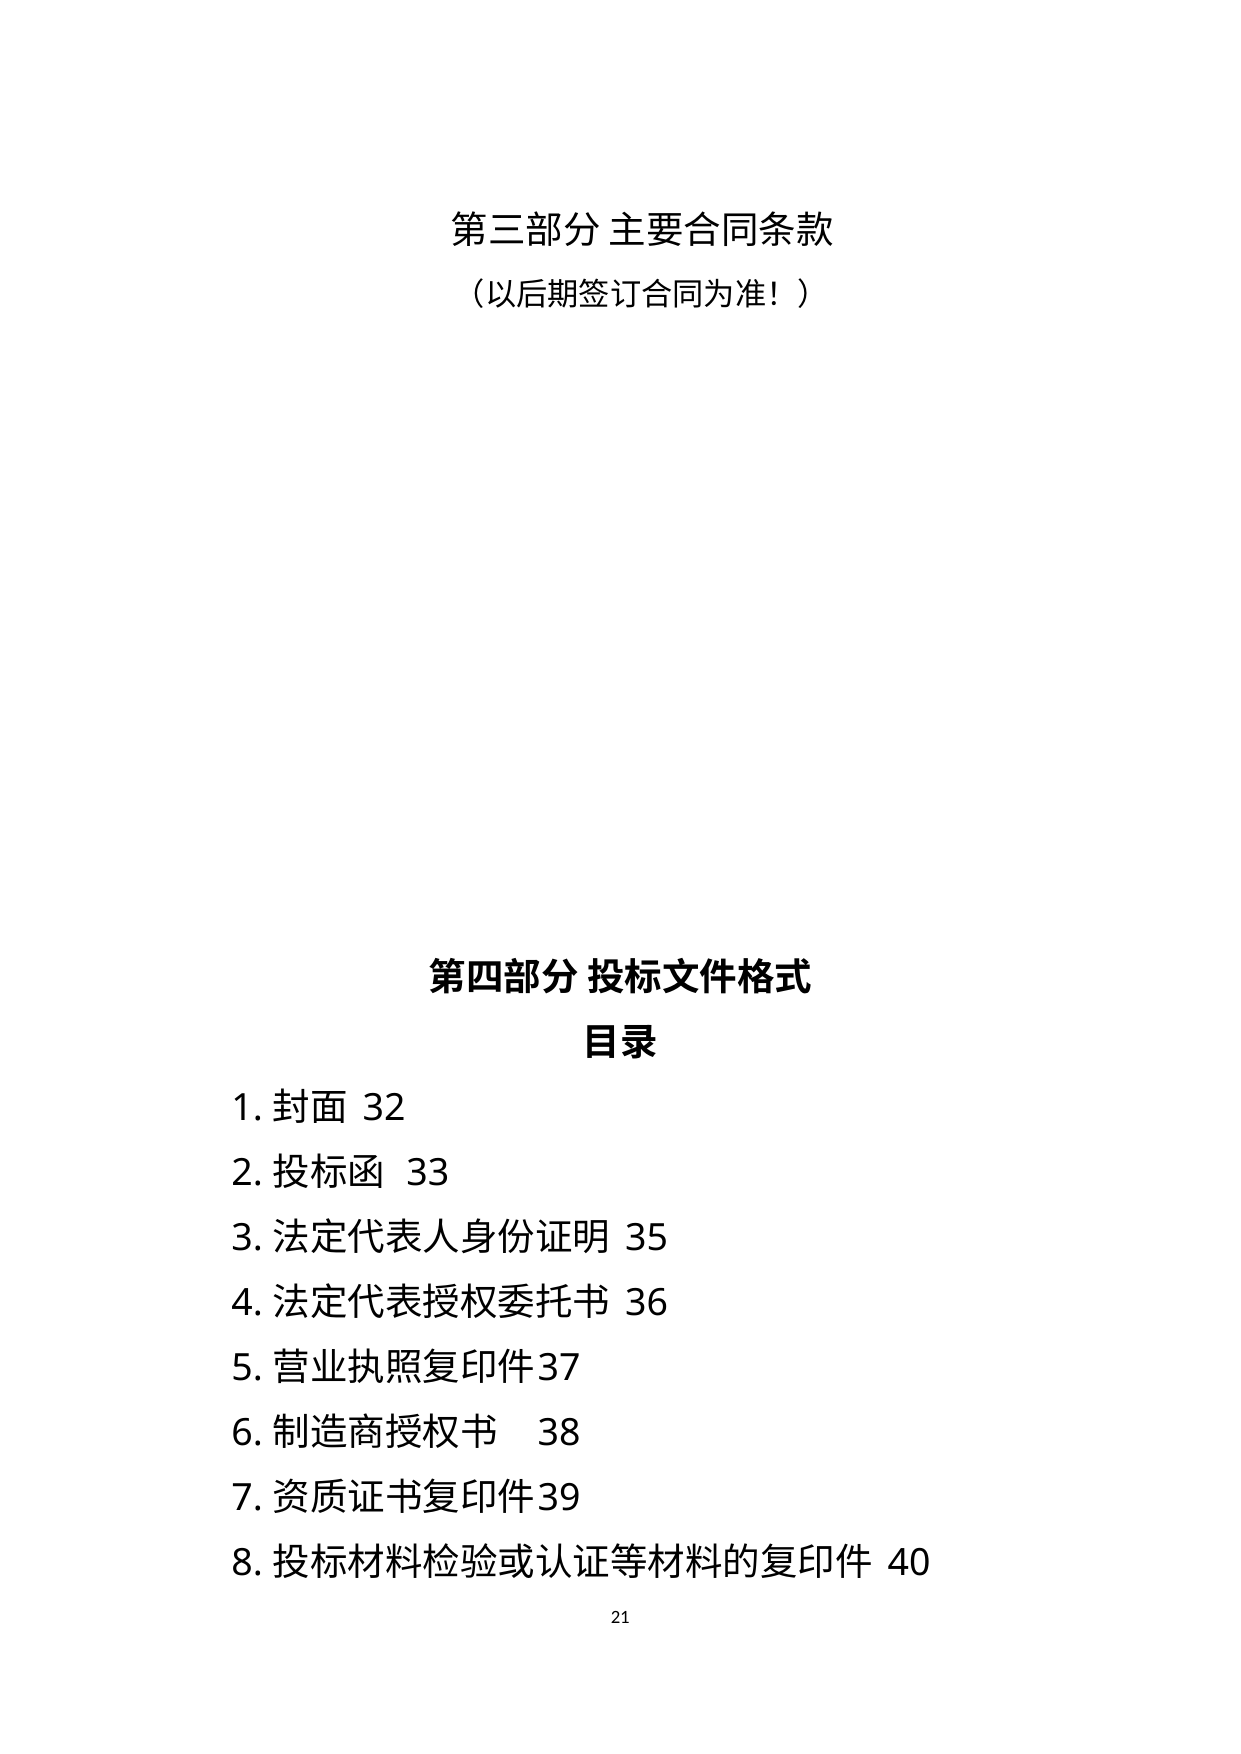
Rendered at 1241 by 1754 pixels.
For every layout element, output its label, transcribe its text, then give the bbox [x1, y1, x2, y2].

text 8. 投标材料检验或认证等材料的复印件 40 [231, 1527, 1053, 1592]
text 4. 法定代表授权委托书 36 [231, 1267, 1053, 1332]
list （以后期签订合同为准！） [230, 259, 1053, 324]
text 7. 资质证书复印件 39 [231, 1462, 1053, 1527]
text 6. 制造商授权书 38 [231, 1397, 1053, 1462]
text 目录 [187, 1007, 1053, 1072]
text 3. 法定代表人身份证明 35 [231, 1202, 1053, 1267]
text 5. 营业执照复印件 37 [231, 1332, 1053, 1397]
text 1. 封面 32 [231, 1072, 1053, 1137]
text 第三部分 主要合同条款 [231, 194, 1053, 259]
text 第四部分 投标文件格式 [187, 942, 1053, 1007]
text 2. 投标函 33 [231, 1137, 1053, 1202]
